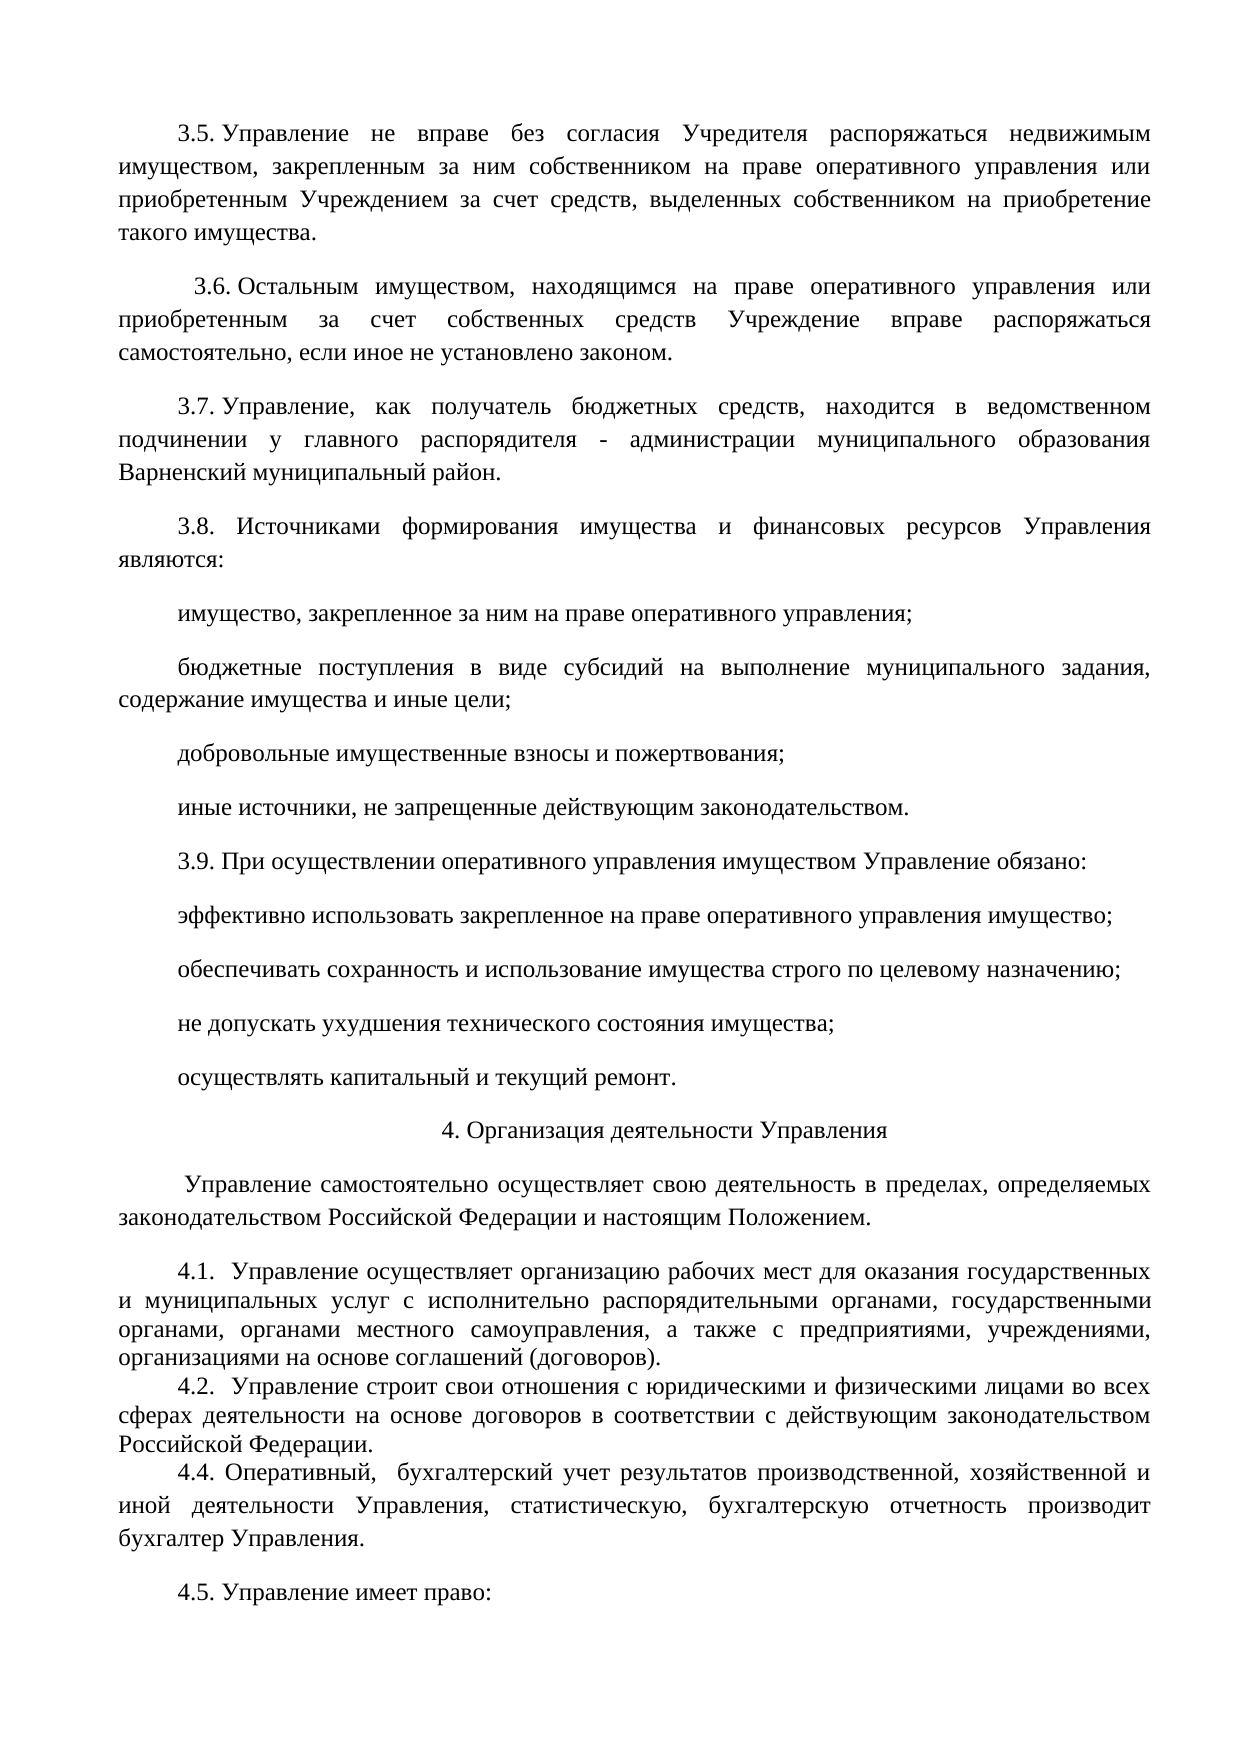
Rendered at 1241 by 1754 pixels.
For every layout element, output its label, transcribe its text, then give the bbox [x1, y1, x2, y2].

text 3.9. При осуществлении оперативного управления имуществом Управление обязано: [118, 846, 1152, 875]
text 4.4. Оперативный, бухгалтерский учет результатов производственной, хозяйственной и иной деятельности Управления, статистическую, бухгалтерскую отчетность производит бухгалтер Управления. [118, 1457, 1152, 1552]
text эффективно использовать закрепленное на праве оперативного управления имущество; [118, 900, 1152, 929]
text 4.5. Управление имеет право: [118, 1577, 1152, 1606]
text Управление самостоятельно осуществляет свою деятельность в пределах, определяемых законодательством Российской Федерации и настоящим Положением. [118, 1169, 1152, 1231]
text осуществлять капитальный и текущий ремонт. [118, 1062, 1152, 1090]
text имущество, закрепленное за ним на праве оперативного управления; [118, 598, 1152, 626]
text 4. Организация деятельности Управления [118, 1115, 1152, 1144]
list Управление осуществляет организацию рабочих мест для оказания государственных и муниципальных услуг с исполнительно распорядительными органами, государственными органами, органами местного самоуправления, а также с предприятиями, учреждениями, организациями на основе соглашений (договоров). [118, 1256, 1152, 1371]
list Управление строит свои отношения с юридическими и физическими лицами во всех сферах деятельности на основе договоров в соответствии с действующим законодательством Российской Федерации. [118, 1371, 1152, 1457]
text иные источники, не запрещенные действующим законодательством. [118, 792, 1152, 821]
text не допускать ухудшения технического состояния имущества; [118, 1008, 1152, 1036]
text 3.7. Управление, как получатель бюджетных средств, находится в ведомственном подчинении у главного распорядителя - администрации муниципального образования Варненский муниципальный район. [118, 391, 1152, 486]
text 3.6. Остальным имуществом, находящимся на праве оперативного управления или приобретенным за счет собственных средств Учреждение вправе распоряжаться самостоятельно, если иное не установлено законом. [118, 271, 1152, 366]
text добровольные имущественные взносы и пожертвования; [118, 738, 1152, 767]
text 3.5. Управление не вправе без согласия Учредителя распоряжаться недвижимым имуществом, закрепленным за ним собственником на праве оперативного управления или приобретенным Учреждением за счет средств, выделенных собственником на приобретение такого имущества. [118, 118, 1152, 246]
text бюджетные поступления в виде субсидий на выполнение муниципального задания, содержание имущества и иные цели; [118, 652, 1152, 713]
text 3.8. Источниками формирования имущества и финансовых ресурсов Управления являются: [118, 511, 1152, 573]
text обеспечивать сохранность и использование имущества строго по целевому назначению; [118, 954, 1152, 983]
